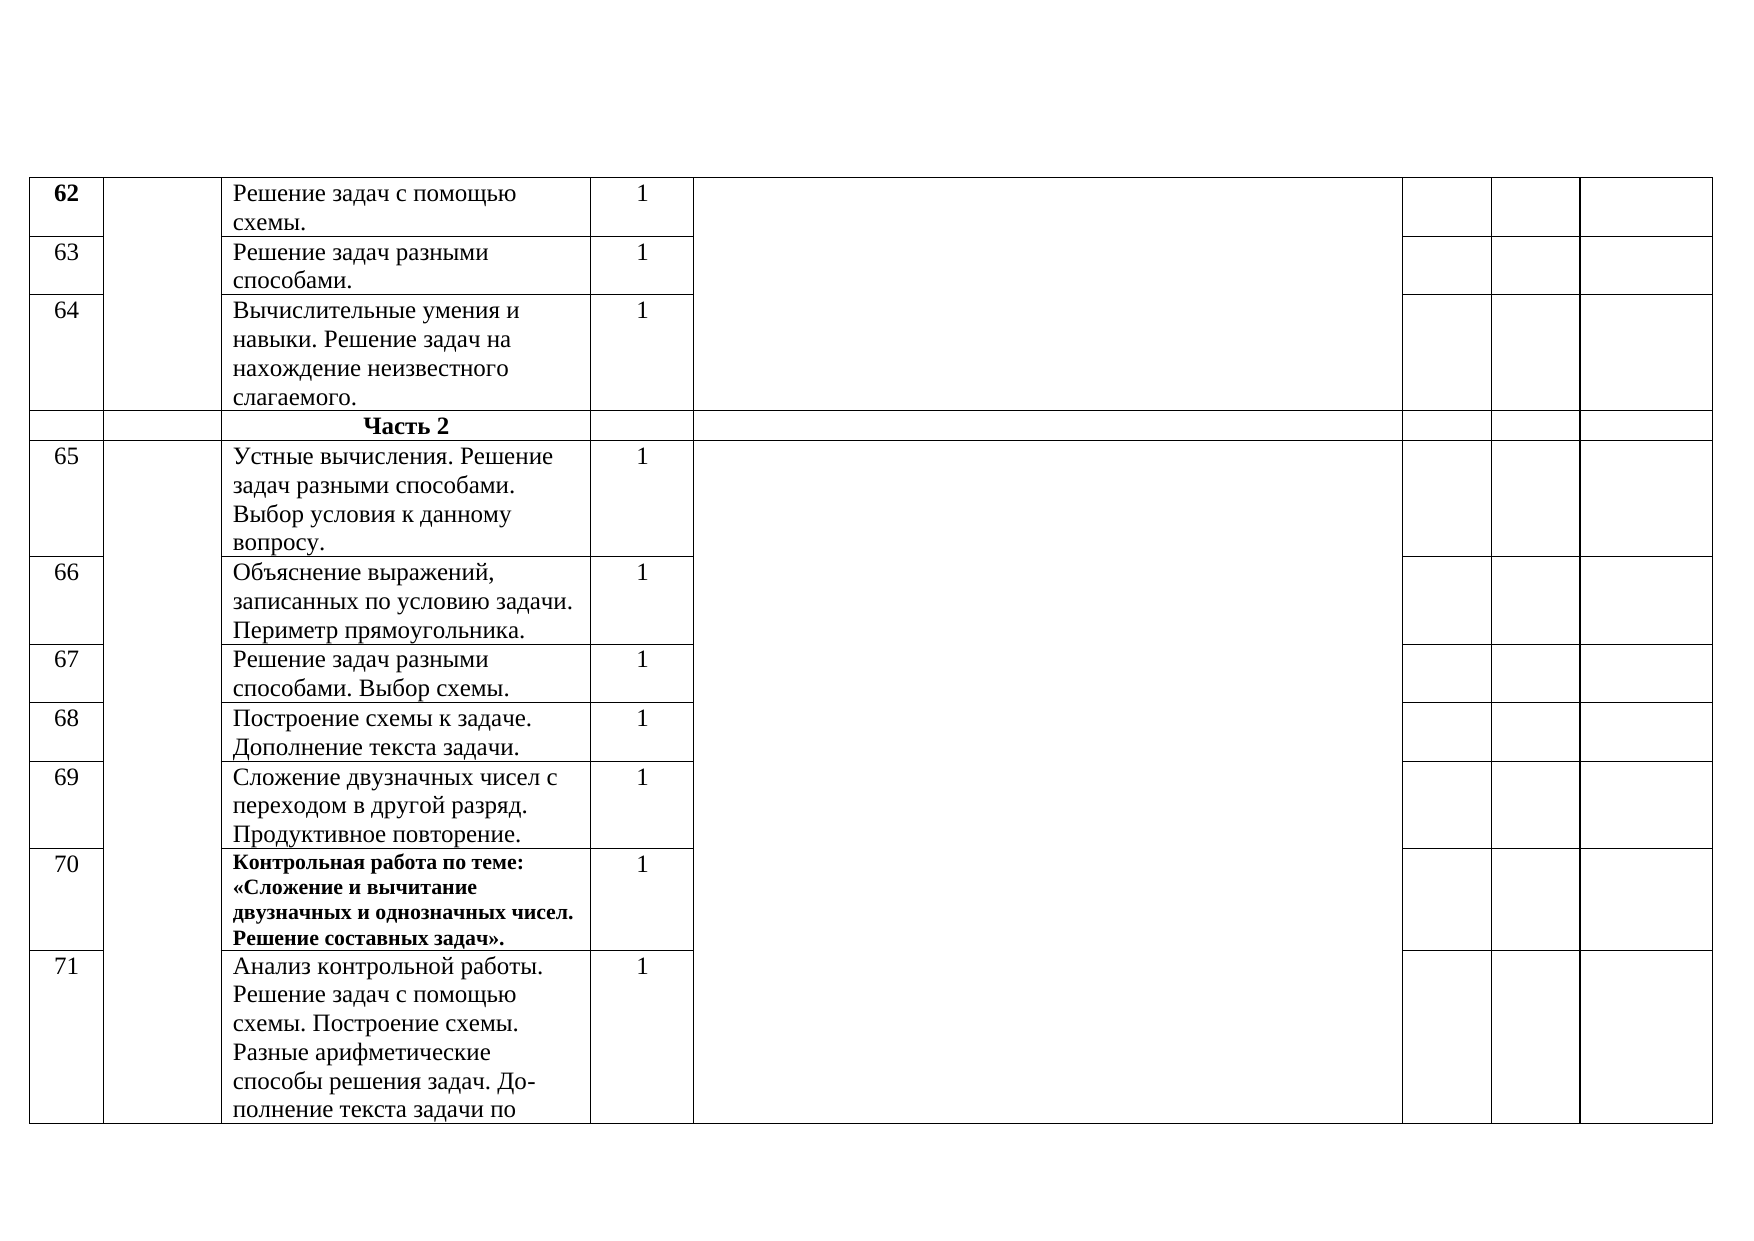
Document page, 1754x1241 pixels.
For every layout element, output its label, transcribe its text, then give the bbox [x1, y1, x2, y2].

table_cell [694, 411, 1402, 440]
table_cell [1581, 849, 1712, 950]
table_cell [591, 411, 693, 440]
table_cell [30, 411, 103, 440]
table_cell 62 [30, 178, 103, 236]
table_cell Решение задач с помощью схемы. [222, 178, 590, 236]
table_cell [1403, 178, 1491, 236]
table_cell 1 [591, 557, 693, 643]
table_cell 64 [30, 295, 103, 410]
table_cell Объяснение выражений, записанных по условию задачи. Периметр прямоугольника. [222, 557, 590, 643]
table_cell [1492, 178, 1579, 236]
table_cell [1492, 557, 1579, 643]
table_cell [1403, 441, 1491, 556]
table_cell 1 [591, 237, 693, 294]
table_cell Сложение двузначных чисел с переходом в другой разряд. Продуктивное повторение. [222, 762, 590, 848]
table_cell [1492, 441, 1579, 556]
table_cell [1492, 951, 1579, 1123]
table_cell Часть 2 [222, 411, 590, 440]
table_cell [1581, 441, 1712, 556]
table_cell [1403, 411, 1491, 440]
table_cell [1581, 951, 1712, 1123]
table_cell [1581, 645, 1712, 702]
table_cell 66 [30, 557, 103, 643]
table_cell 1 [591, 849, 693, 950]
table_cell [1492, 762, 1579, 848]
table_cell [104, 411, 221, 440]
table_cell Решение задач разными способами. Выбор схемы. [222, 645, 590, 702]
table_cell 65 [30, 441, 103, 556]
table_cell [222, 951, 590, 1123]
table_cell 1 [591, 762, 693, 848]
table_cell Построение схемы к задаче. Дополнение текста задачи. [222, 703, 590, 761]
table_cell Решение задач разными способами. [222, 237, 590, 294]
table_cell Контрольная работа по теме: «Сложение и вычитание двузначных и однозначных чисел. Решение составных задач». [222, 849, 590, 950]
table_cell [1581, 237, 1712, 294]
table_cell [1403, 762, 1491, 848]
table_cell [1403, 295, 1491, 410]
table_cell [1492, 849, 1579, 950]
table_cell 69 [30, 762, 103, 848]
table_cell [1403, 849, 1491, 950]
table_cell [1403, 645, 1491, 702]
table_cell [1403, 557, 1491, 643]
table_cell 1 [591, 441, 693, 556]
table_cell 67 [30, 645, 103, 702]
table_cell [1492, 237, 1579, 294]
table_cell [104, 441, 221, 1123]
table_cell Устные вычисления. Решение задач разными способами. Выбор условия к данному вопросу. [222, 441, 590, 556]
table_cell [1403, 951, 1491, 1123]
table_cell [1403, 703, 1491, 761]
table_cell 63 [30, 237, 103, 294]
table_cell [1492, 411, 1579, 440]
table_cell [1581, 295, 1712, 410]
table_cell [1492, 645, 1579, 702]
table_cell [694, 441, 1402, 1123]
table_cell [1581, 762, 1712, 848]
table_cell 1 [591, 645, 693, 702]
table_cell 1 [591, 295, 693, 410]
table_cell Вычислительные умения и навыки. Решение задач на нахождение неизвестного слагаемого. [222, 295, 590, 410]
table_cell 1 [591, 703, 693, 761]
table_cell [1403, 237, 1491, 294]
table_cell 68 [30, 703, 103, 761]
table_cell [1581, 557, 1712, 643]
table_cell 71 [30, 951, 103, 1123]
table_cell [1492, 703, 1579, 761]
table_cell 1 [591, 178, 693, 236]
table_cell 70 [30, 849, 103, 950]
table_cell [1492, 295, 1579, 410]
table_cell 1 [591, 951, 693, 1123]
table_cell [1581, 411, 1712, 440]
table_cell [1581, 703, 1712, 761]
table_cell [1581, 178, 1712, 236]
